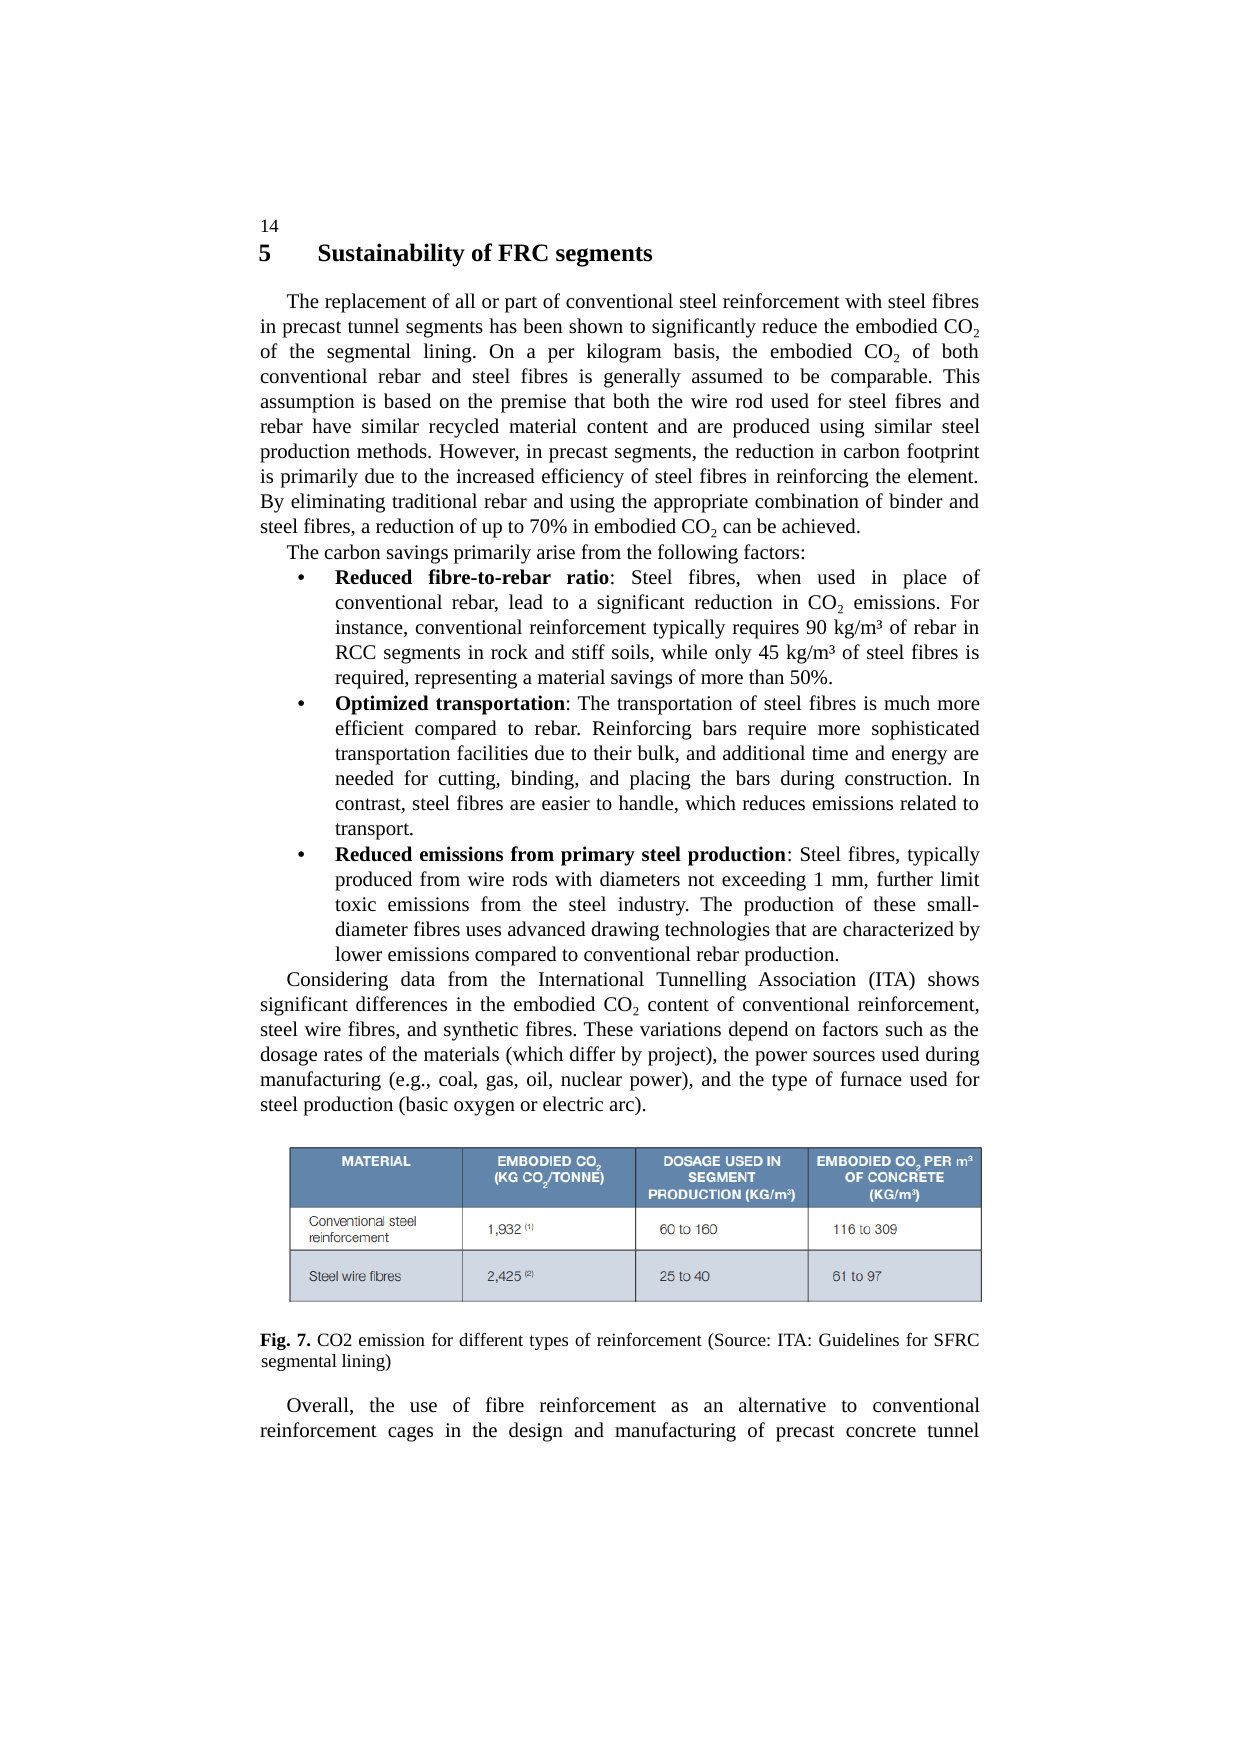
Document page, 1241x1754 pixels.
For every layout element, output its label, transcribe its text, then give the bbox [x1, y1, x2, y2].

list Reduced emissions from primary steel production: Steel fibres, typically produced from wire rods with diameters not exceeding 1 mm, further limit toxic emissions from the steel industry. The production of these small-diameter fibres uses advanced drawing technologies that are characterized by lower emissions compared to conventional rebar production. [297, 841, 981, 966]
text Considering data from the International Tunnelling Association (ITA) shows significant differences in the embodied CO₂ content of conventional reinforcement, steel wire fibres, and synthetic fibres. These variations depend on factors such as the dosage rates of the materials (which differ by project), the power sources used during manufacturing (e.g., coal, gas, oil, nuclear power), and the type of furnace used for steel production (basic oxygen or electric arc). [260, 967, 981, 1116]
text The replacement of all or part of conventional steel reinforcement with steel fibres in precast tunnel segments has been shown to significantly reduce the embodied CO₂ of the segmental lining. On a per kilogram basis, the embodied CO₂ of both conventional rebar and steel fibres is generally assumed to be comparable. This assumption is based on the premise that both the wire rod used for steel fibres and rebar have similar recycled material content and are produced using similar steel production methods. However, in precast segments, the reduction in carbon footprint is primarily due to the increased efficiency of steel fibres in reinforcing the element. By eliminating traditional rebar and using the appropriate combination of binder and steel fibres, a reduction of up to 70% in embodied CO₂ can be achieved. [260, 289, 981, 538]
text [260, 1393, 981, 1442]
text Fig. 7. CO2 emission for different types of reinforcement (Source: ITA: Guidelines for SFRC segmental lining) [260, 1329, 981, 1372]
list Reduced fibre-to-rebar ratio: Steel fibres, when used in place of conventional rebar, lead to a significant reduction in CO₂ emissions. For instance, conventional reinforcement typically requires 90 kg/m³ of rebar in RCC segments in rock and stiff soils, while only 45 kg/m³ of steel fibres is required, representing a material savings of more than 50%. [297, 565, 981, 689]
list Optimized transportation: The transportation of steel fibres is much more efficient compared to rebar. Reinforcing bars require more sophisticated transportation facilities due to their bulk, and additional time and energy are needed for cutting, binding, and placing the bars during construction. In contrast, steel fibres are easier to handle, which reduces emissions related to transport. [297, 691, 981, 840]
subtitle Sustainability of FRC segments [258, 238, 981, 267]
text The carbon savings primarily arise from the following factors: [260, 539, 981, 564]
picture [286, 1143, 984, 1302]
